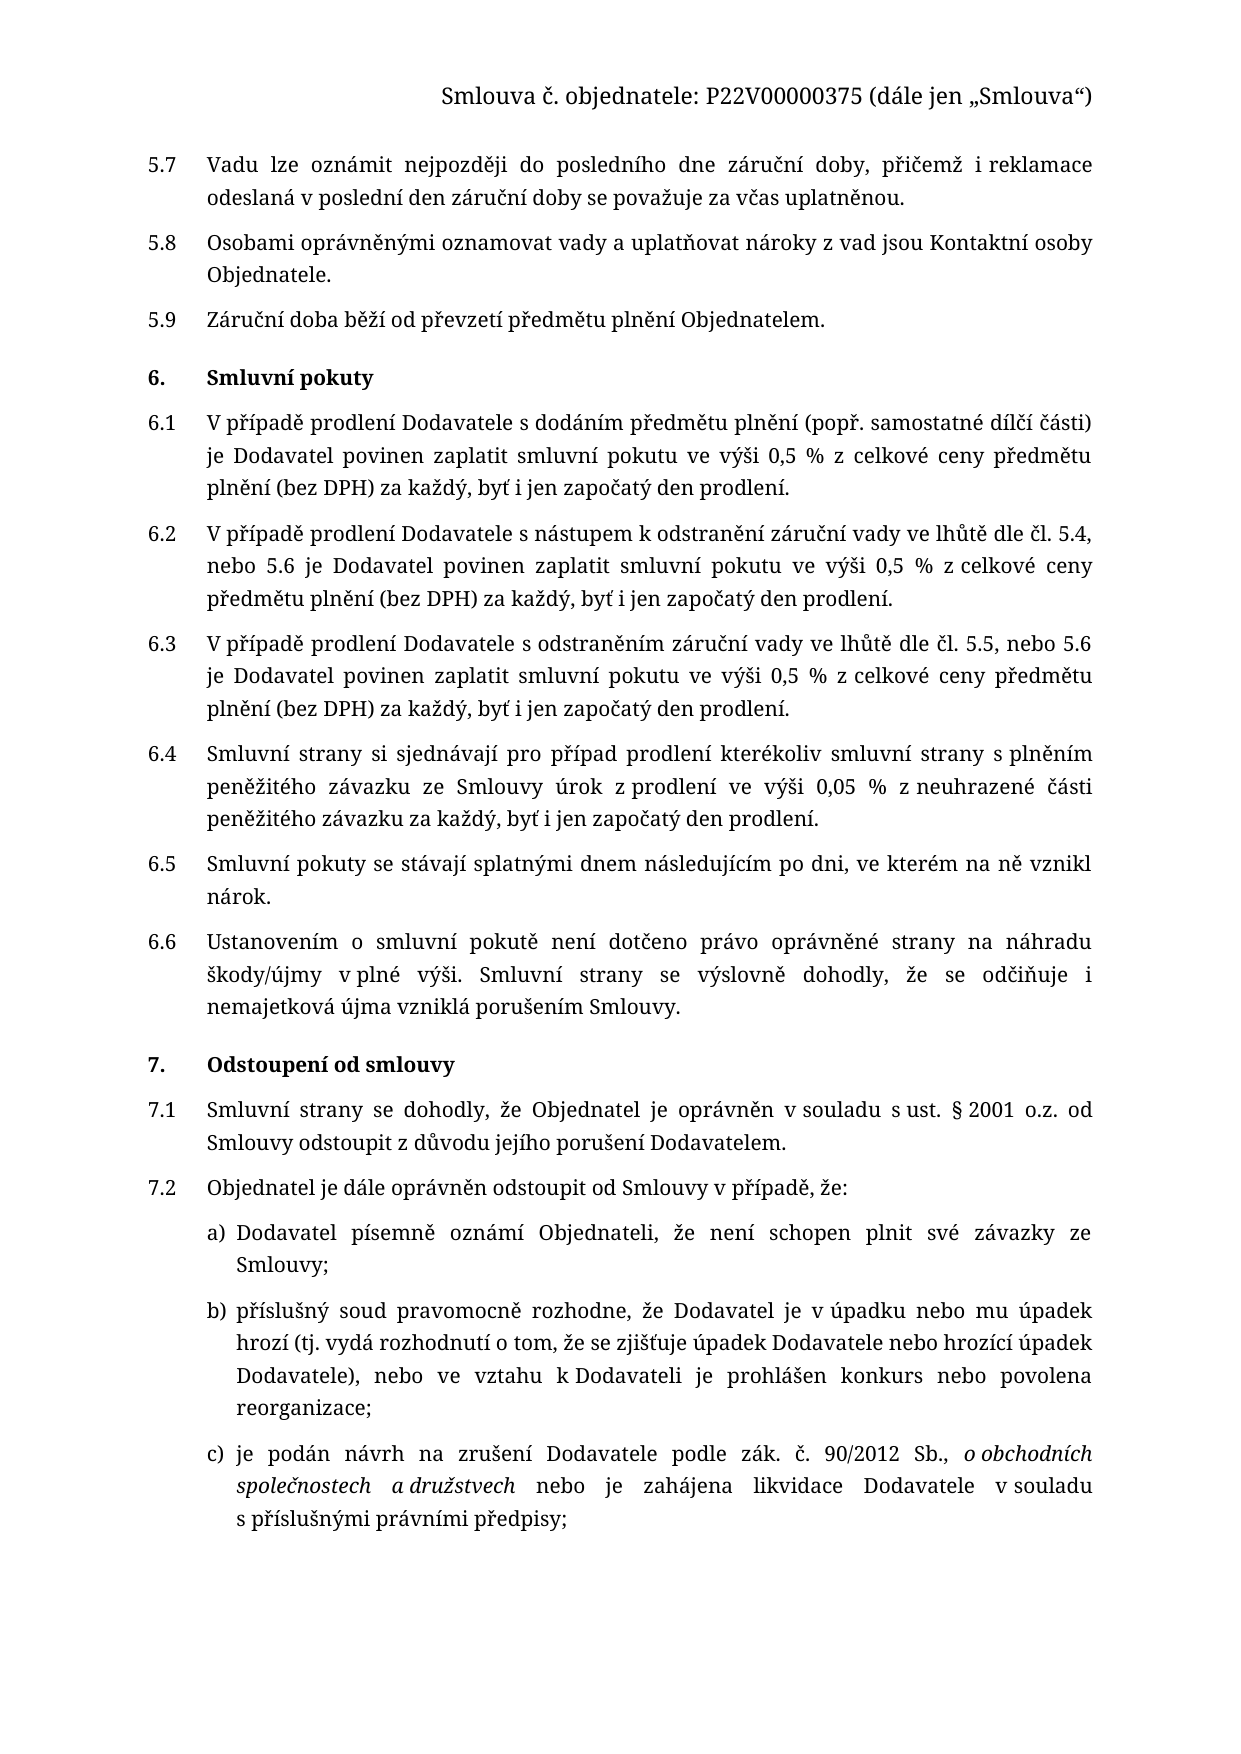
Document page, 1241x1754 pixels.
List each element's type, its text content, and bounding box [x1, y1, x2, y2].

list Osobami oprávněnými oznamovat vady a uplatňovat nároky z vad jsou Kontaktní osoby Objednatele. [148, 228, 1093, 289]
list Vadu lze oznámit nejpozději do posledního dne záruční doby, přičemž i reklamace odeslaná v poslední den záruční doby se považuje za včas uplatněnou. [148, 150, 1093, 211]
list V případě prodlení Dodavatele s nástupem k odstranění záruční vady ve lhůtě dle čl. 5.4, nebo 5.6 je Dodavatel povinen zaplatit smluvní pokutu ve výši 0,5 % z celkové ceny předmětu plnění (bez DPH) za každý, byť i jen započatý den prodlení. [148, 519, 1093, 612]
list Záruční doba běží od převzetí předmětu plnění Objednatelem. [148, 306, 1093, 334]
list Odstoupení od smlouvy [148, 1050, 1093, 1078]
list příslušný soud pravomocně rozhodne, že Dodavatel je v úpadku nebo mu úpadek hrozí (tj. vydá rozhodnutí o tom, že se zjišťuje úpadek Dodavatele nebo hrozící úpadek Dodavatele), nebo ve vztahu k Dodavateli je prohlášen konkurs nebo povolena reorganizace; [207, 1296, 1093, 1422]
list Ustanovením o smluvní pokutě není dotčeno právo oprávněné strany na náhradu škody/újmy v plné výši. Smluvní strany se výslovně dohodly, že se odčiňuje i nemajetková újma vzniklá porušením Smlouvy. [148, 927, 1093, 1021]
list Smluvní pokuty [148, 363, 1093, 392]
list V případě prodlení Dodavatele s odstraněním záruční vady ve lhůtě dle čl. 5.5, nebo 5.6 je Dodavatel povinen zaplatit smluvní pokutu ve výši 0,5 % z celkové ceny předmětu plnění (bez DPH) za každý, byť i jen započatý den prodlení. [148, 629, 1093, 723]
list Objednatel je dále oprávněn odstoupit od Smlouvy v případě, že: [148, 1173, 1093, 1201]
list Smluvní strany si sjednávají pro případ prodlení kterékoliv smluvní strany s plněním peněžitého závazku ze Smlouvy úrok z prodlení ve výši 0,05 % z neuhrazené části peněžitého závazku za každý, byť i jen započatý den prodlení. [148, 739, 1093, 833]
list Smluvní pokuty se stávají splatnými dnem následujícím po dni, ve kterém na ně vznikl nárok. [148, 849, 1093, 911]
list je podán návrh na zrušení Dodavatele podle zák. č. 90/2012 Sb., o obchodních společnostech a družstvech nebo je zahájena likvidace Dodavatele v souladu s příslušnými právními předpisy; [207, 1439, 1093, 1532]
list V případě prodlení Dodavatele s dodáním předmětu plnění (popř. samostatné dílčí části) je Dodavatel povinen zaplatit smluvní pokutu ve výši 0,5 % z celkové ceny předmětu plnění (bez DPH) za každý, byť i jen započatý den prodlení. [148, 408, 1093, 502]
list Dodavatel písemně oznámí Objednateli, že není schopen plnit své závazky ze Smlouvy; [207, 1218, 1093, 1279]
list Smluvní strany se dohodly, že Objednatel je oprávněn v souladu s ust. § 2001 o.z. od Smlouvy odstoupit z důvodu jejího porušení Dodavatelem. [148, 1095, 1093, 1156]
